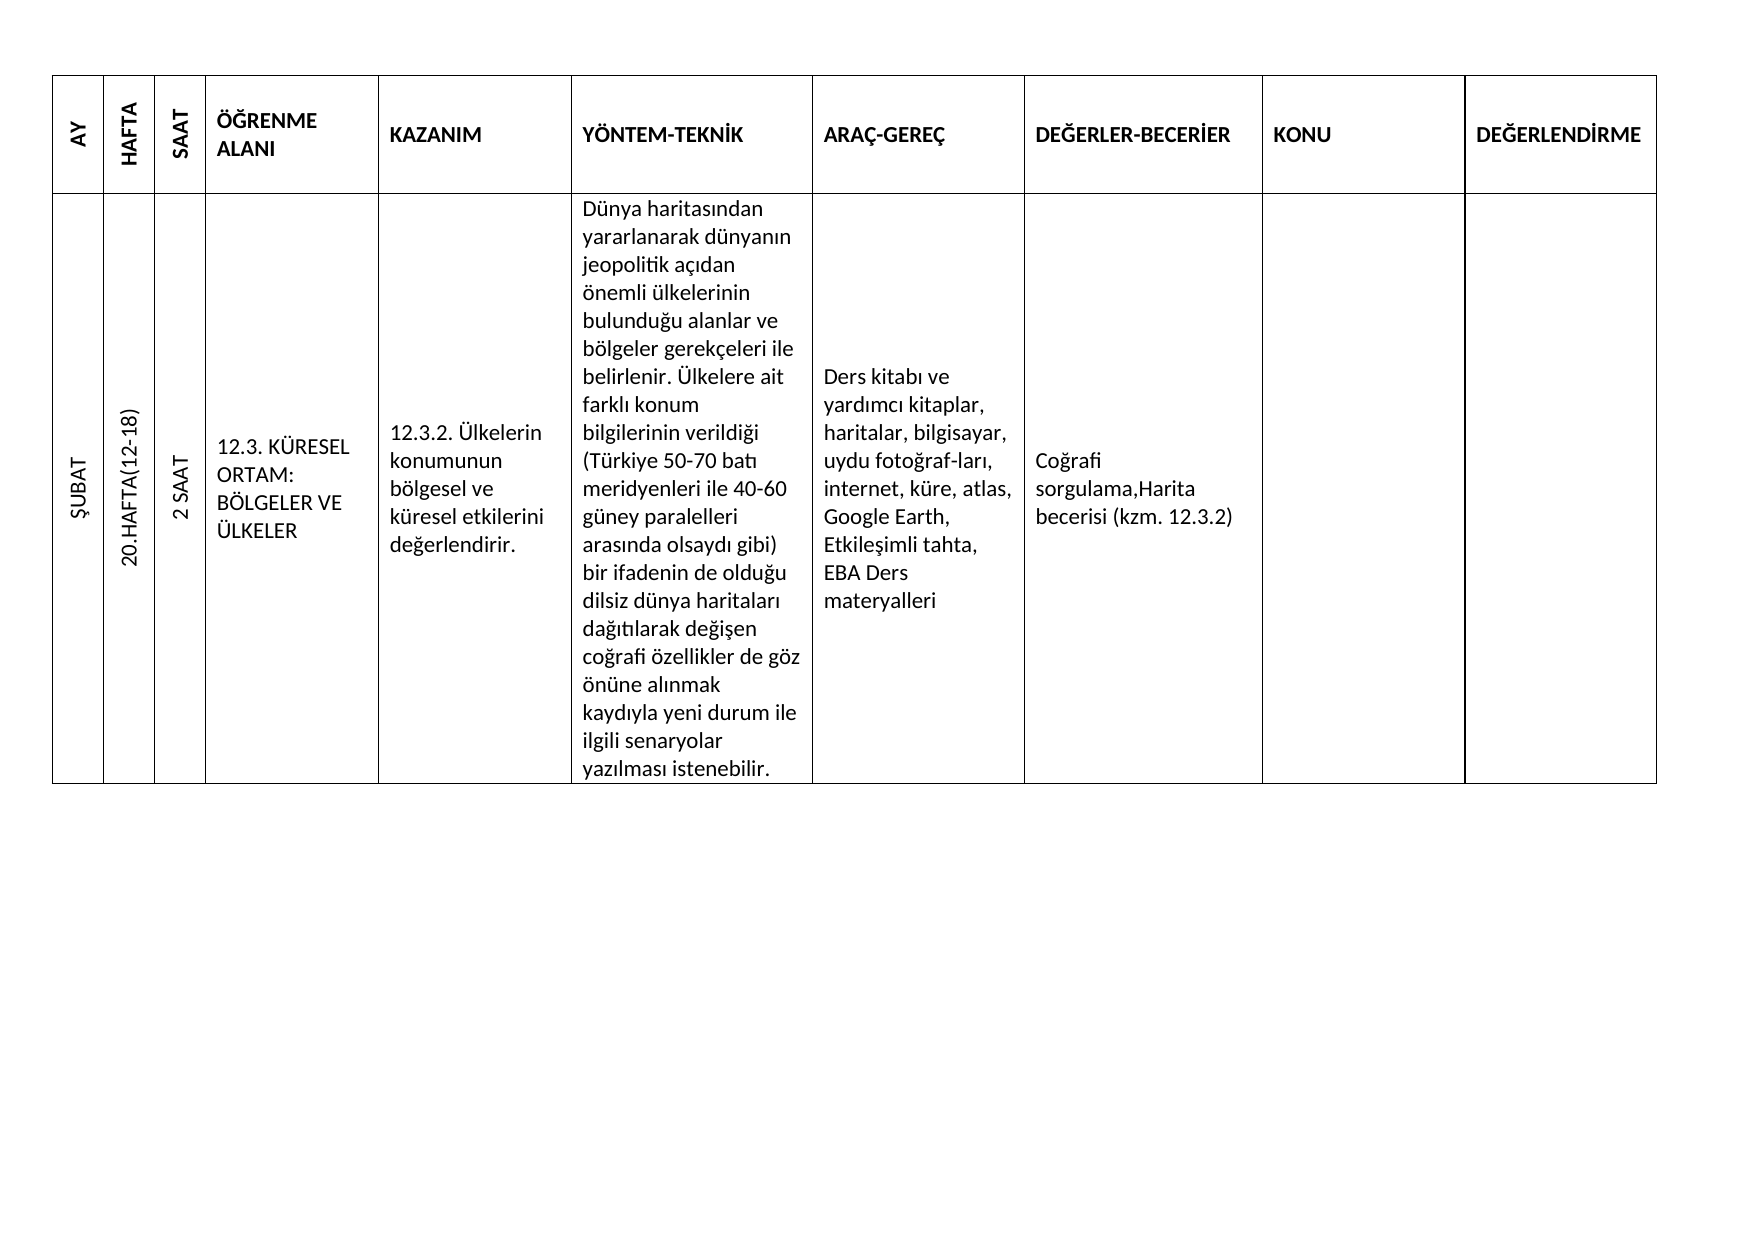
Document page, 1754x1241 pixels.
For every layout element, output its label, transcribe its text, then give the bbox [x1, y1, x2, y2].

table_cell [1263, 194, 1464, 783]
table_header YÖNTEM-TEKNİK [572, 76, 812, 193]
table_cell 20.HAFTA(12-18) [104, 194, 154, 783]
table_header ÖĞRENME ALANI [206, 76, 378, 193]
table_header ARAÇ-GEREÇ [813, 76, 1024, 193]
table_header KONU [1263, 76, 1464, 193]
table_cell Coğrafi sorgulama,Harita becerisi (kzm. 12.3.2) [1025, 194, 1262, 783]
table_header KAZANIM [379, 76, 571, 193]
table_header SAAT [155, 76, 205, 193]
table_header AY [53, 76, 103, 193]
table_cell 12.3.2. Ülkelerin konumunun bölgesel ve küresel etkilerini değerlendirir. [379, 194, 571, 783]
table_header DEĞERLER-BECERİER [1025, 76, 1262, 193]
table_cell [1466, 194, 1656, 783]
table_cell Dünya haritasından yararlanarak dünyanın jeopolitik açıdan önemli ülkelerinin bulunduğu alanlar ve bölgeler gerekçeleri ile belirlenir. Ülkelere ait farklı konum bilgilerinin verildiği (Türkiye 50-70 batı meridyenleri ile 40-60 güney paralelleri arasında olsaydı gibi) bir ifadenin de olduğu dilsiz dünya haritaları dağıtılarak değişen coğrafi özellikler de göz önüne alınmak kaydıyla yeni durum ile ilgili senaryolar yazılması istenebilir. [572, 194, 812, 783]
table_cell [813, 194, 1024, 783]
table_cell 2 SAAT [155, 194, 205, 783]
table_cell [206, 194, 378, 783]
table_cell ŞUBAT [53, 194, 103, 783]
table_header DEĞERLENDİRME [1466, 76, 1656, 193]
table_header HAFTA [104, 76, 154, 193]
